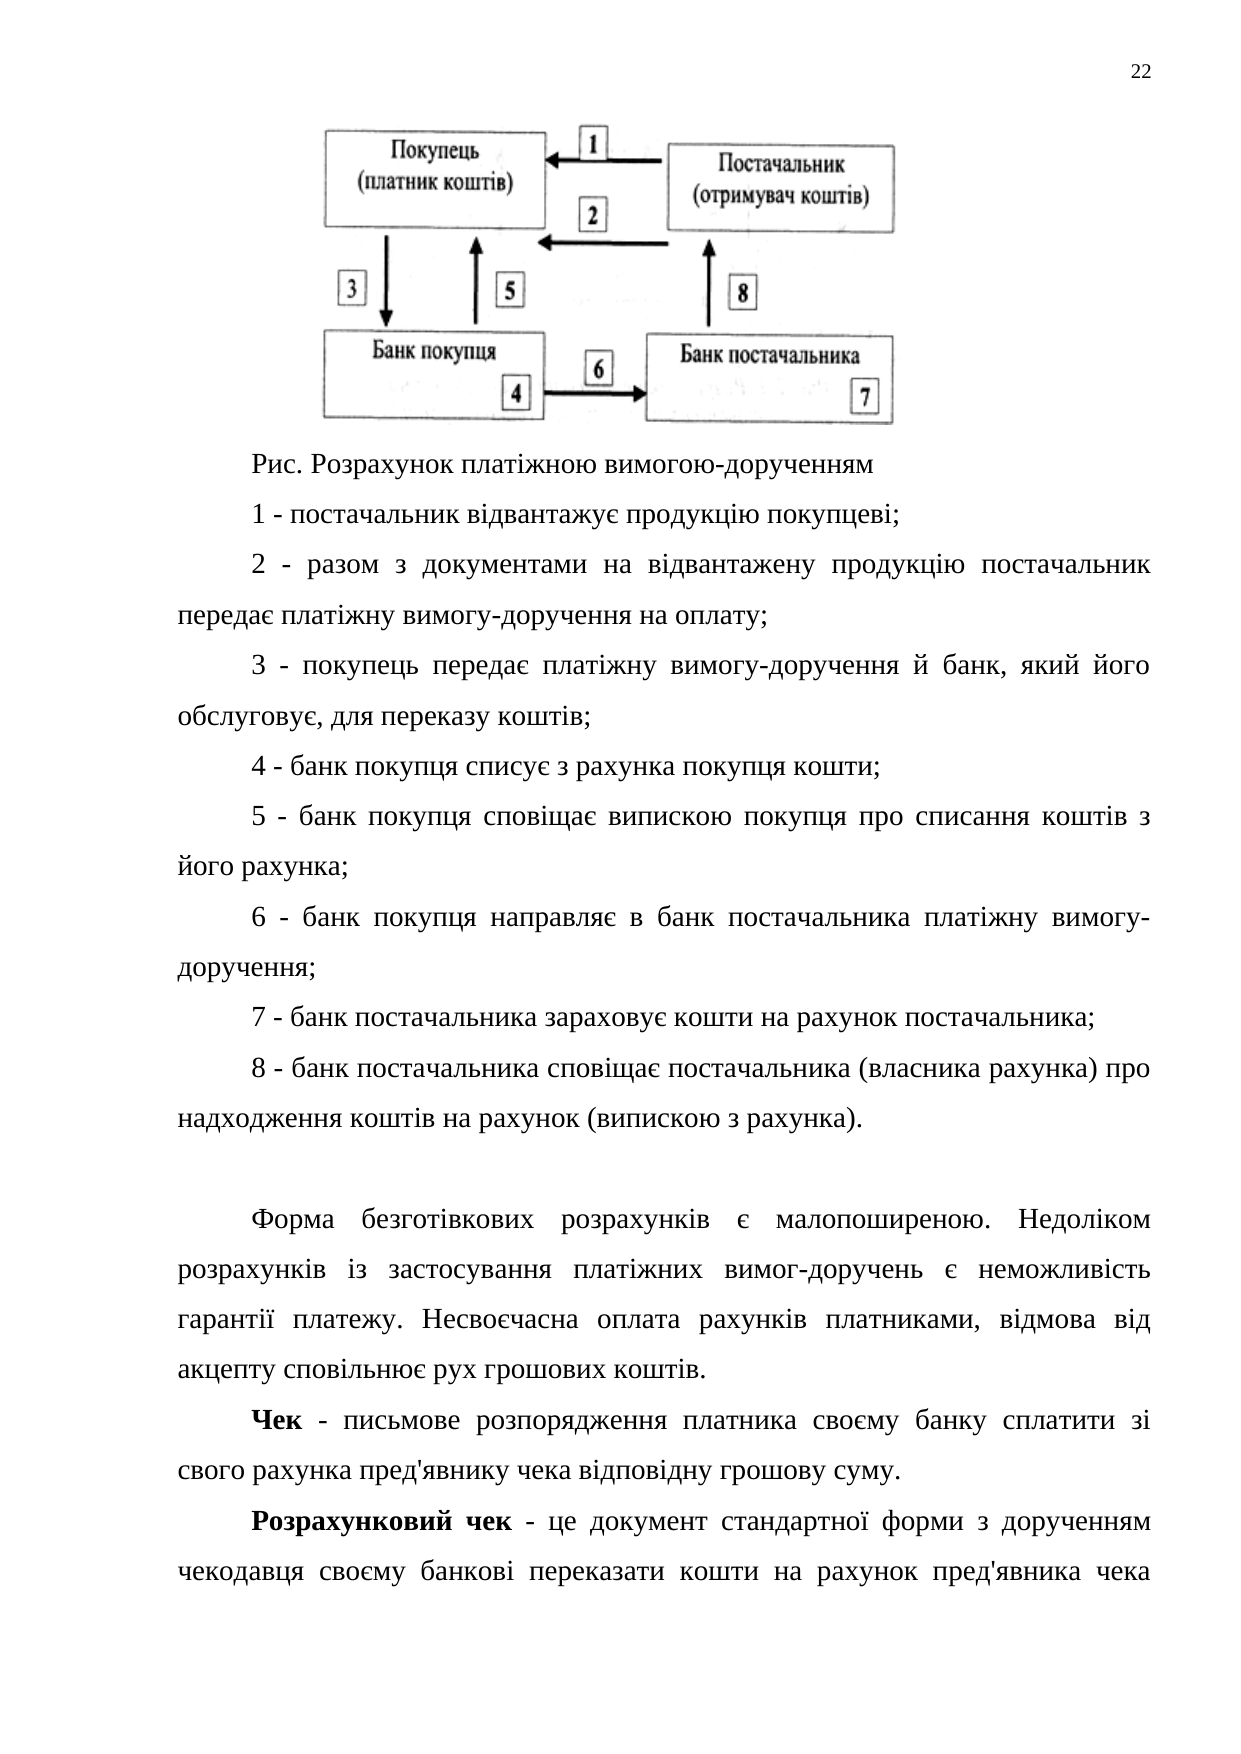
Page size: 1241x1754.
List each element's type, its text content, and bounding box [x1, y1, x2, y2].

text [177, 1503, 1152, 1586]
text 3 - покупець передає платіжну вимогу-доручення й банк, який його обслуговує, для переказу коштів; [177, 647, 1152, 731]
text 8 - банк постачальника сповіщає постачальника (власника рахунка) про надходження коштів на рахунок (випискою з рахунка). [177, 1050, 1152, 1134]
text 7 - банк постачальника зараховує кошти на рахунок постачальника; [177, 999, 1152, 1033]
text 5 - банк покупця сповіщає випискою покупця про списання коштів з його рахунка; [177, 798, 1152, 882]
text 4 - банк покупця списує з рахунка покупця кошти; [177, 748, 1152, 781]
text Форма безготівкових розрахунків є малопоширеною. Недоліком розрахунків із застосування платіжних вимог-доручень є неможливість гарантії платежу. Несвоєчасна оплата рахунків платниками, відмова від акцепту сповільнює рух грошових коштів. [177, 1201, 1152, 1385]
text 6 - банк покупця направляє в банк постачальника платіжну вимогу-доручення; [177, 899, 1152, 983]
text 2 - разом з документами на відвантажену продукцію постачальник передає платіжну вимогу-доручення на оплату; [177, 547, 1152, 631]
text Чек - письмове розпорядження платника своєму банку сплатити зі свого рахунка пред'явнику чека відповідну грошову суму. [177, 1402, 1152, 1486]
text 1 - постачальник відвантажує продукцію покупцеві; [177, 496, 1152, 530]
picture [316, 118, 900, 425]
text Рис. Розрахунок платіжною вимогою-дорученням [177, 446, 1152, 479]
